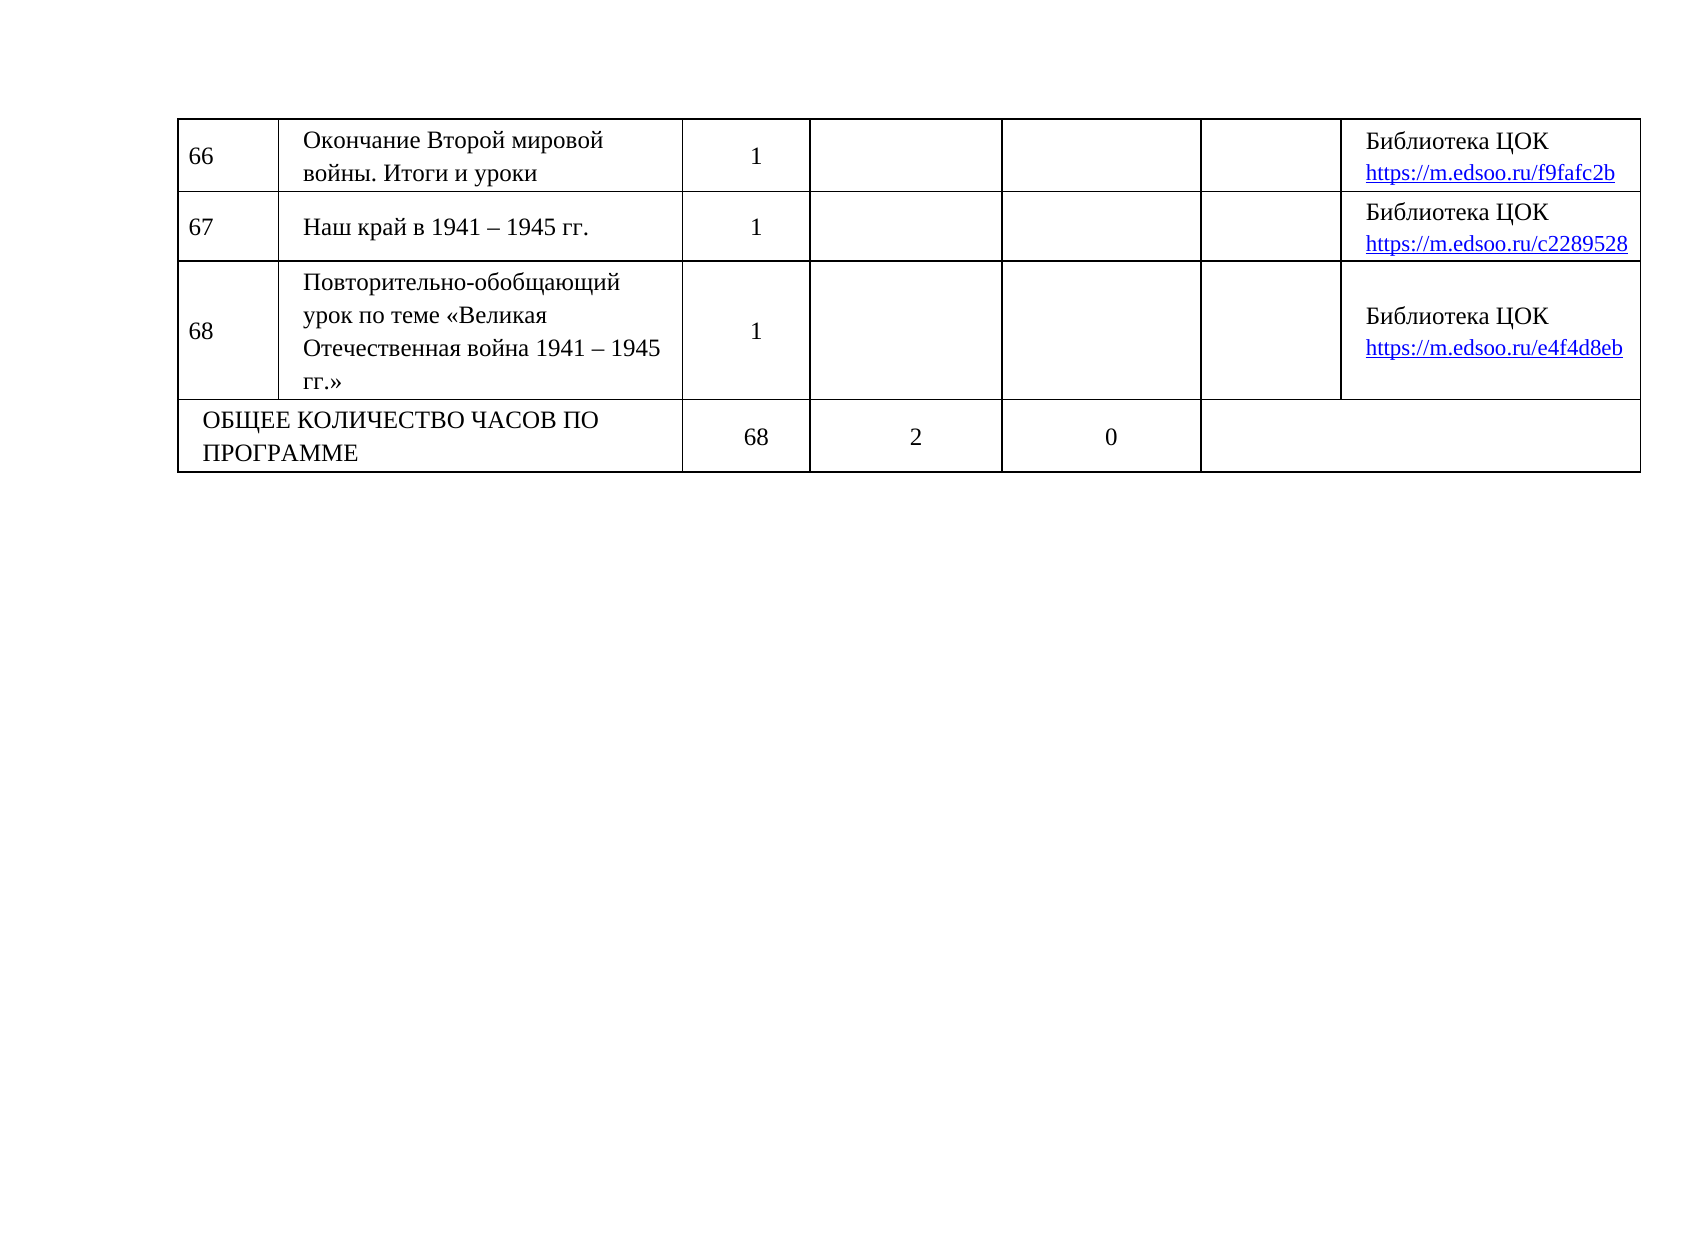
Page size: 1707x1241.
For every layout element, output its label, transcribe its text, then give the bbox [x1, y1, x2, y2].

table_cell 1 [683, 120, 809, 191]
table_cell ОБЩЕЕ КОЛИЧЕСТВО ЧАСОВ ПО ПРОГРАММЕ [179, 400, 682, 471]
table_cell [1202, 192, 1340, 260]
table_cell [1003, 262, 1200, 398]
table_cell [1202, 400, 1640, 471]
table_cell Наш край в 1941 – 1945 гг. [279, 192, 682, 260]
table_cell [1202, 262, 1340, 398]
table_cell Библиотека ЦОК https://m.edsoo.ru/f9fafc2b [1342, 120, 1640, 191]
table_cell Повторительно-обобщающий урок по теме «Великая Отечественная война 1941 – 1945 гг.» [279, 262, 682, 398]
table_cell [811, 120, 1001, 191]
table_cell 68 [683, 400, 809, 471]
table_cell 1 [683, 262, 809, 398]
table_cell Библиотека ЦОК https://m.edsoo.ru/c2289528 [1342, 192, 1640, 260]
table_cell 0 [1003, 400, 1200, 471]
table_cell [1003, 192, 1200, 260]
table_cell Окончание Второй мировой войны. Итоги и уроки [279, 120, 682, 191]
table_cell 66 [179, 120, 278, 191]
table_cell [1202, 120, 1340, 191]
table_cell [1003, 120, 1200, 191]
table_cell 2 [811, 400, 1001, 471]
table_cell Библиотека ЦОК https://m.edsoo.ru/e4f4d8eb [1342, 262, 1640, 398]
table_cell 1 [683, 192, 809, 260]
table_cell 68 [179, 262, 278, 398]
table_cell [811, 262, 1001, 398]
table_cell 67 [179, 192, 278, 260]
table_cell [811, 192, 1001, 260]
